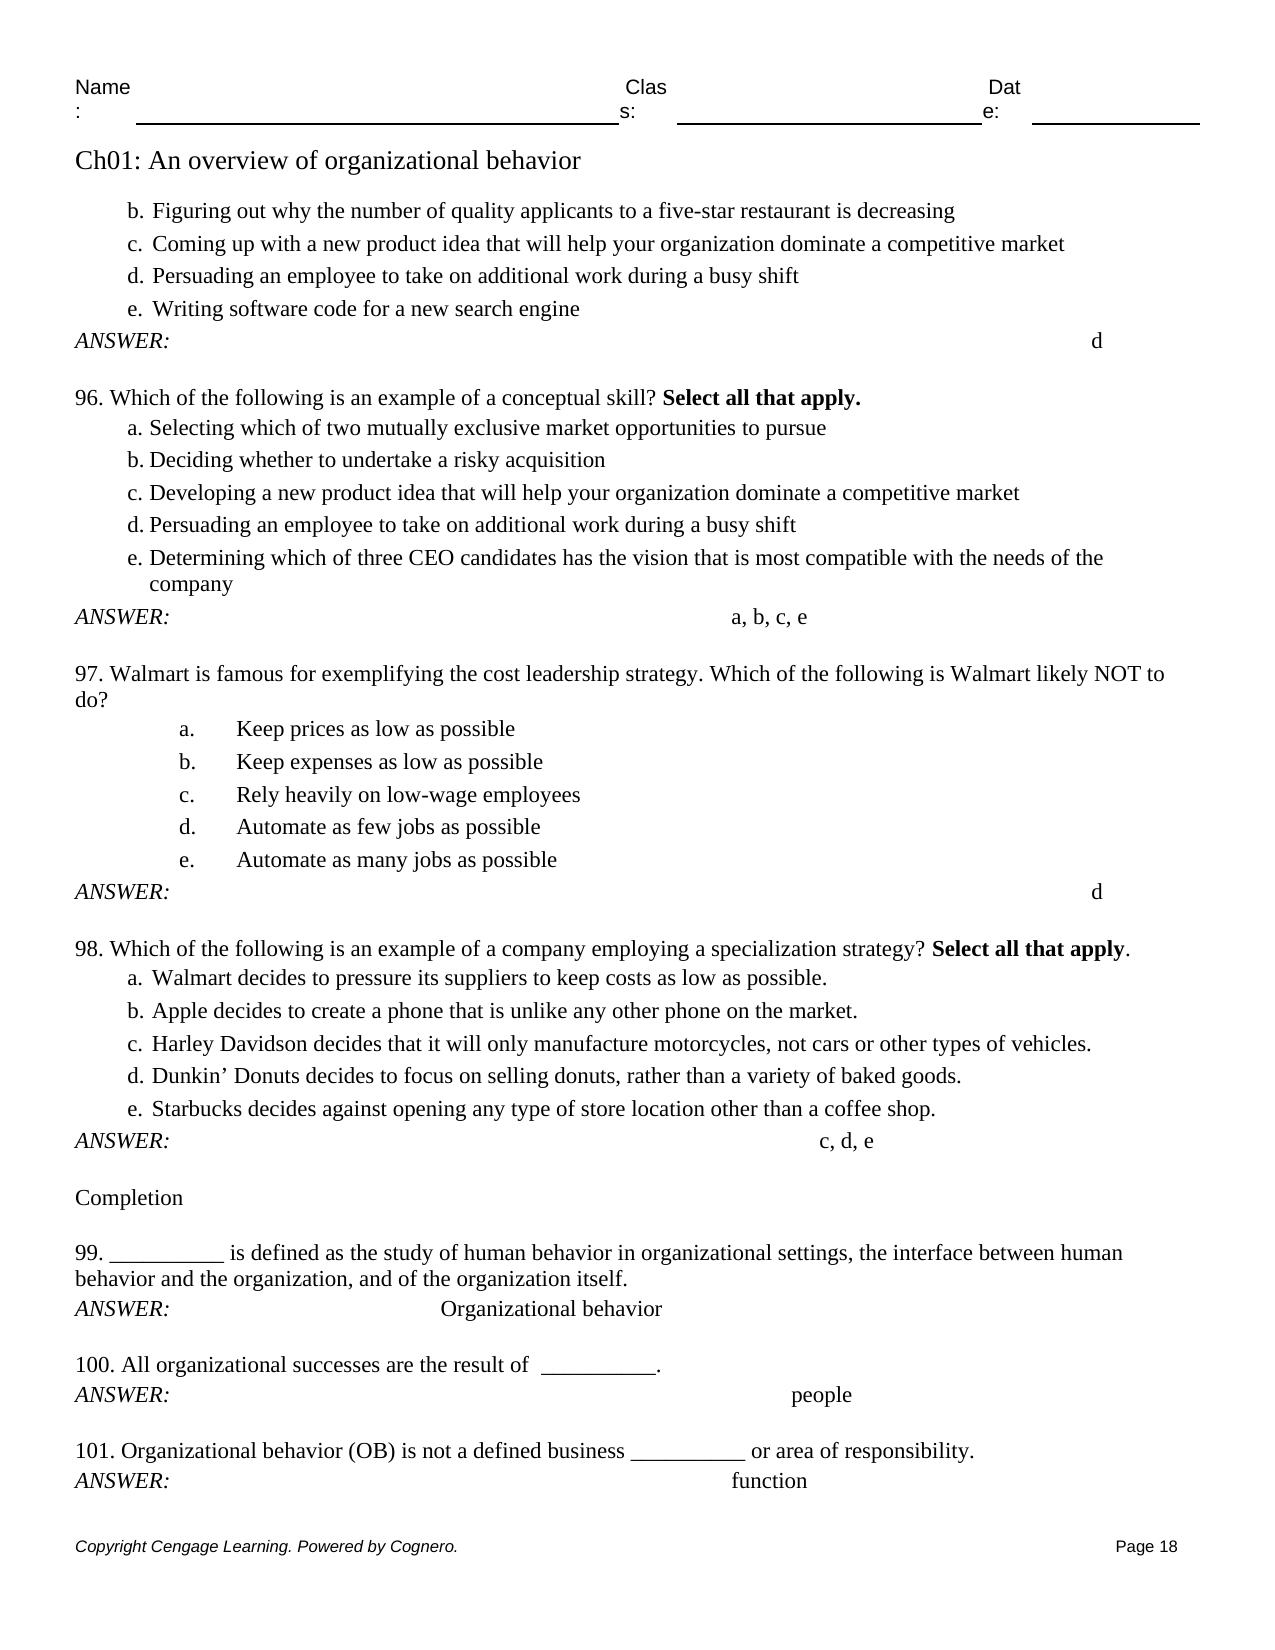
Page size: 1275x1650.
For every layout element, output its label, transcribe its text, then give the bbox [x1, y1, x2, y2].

table_header 97. Walmart is famous for exemplifying the cost leadership strategy. Which of the following is Walmart likely NOT to do? [75, 660, 1200, 908]
table_header 96. Which of the following is an example of a conceptual skill? Select all that apply. [75, 384, 1200, 633]
table_header 99. __________ is defined as the study of human behavior in organizational settings, the interface between human behavior and the organization, and of the organization itself. [75, 1239, 1200, 1324]
table_header 101. Organizational behavior (OB) is not a defined business __________ or area of responsibility. [75, 1438, 1200, 1496]
table_header Completion [75, 1184, 1200, 1210]
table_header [75, 194, 1200, 357]
table_header 100. All organizational successes are the result of __________. [75, 1351, 1200, 1410]
table_header 98. Which of the following is an example of a company employing a specialization strategy? Select all that apply. [75, 935, 1200, 1157]
